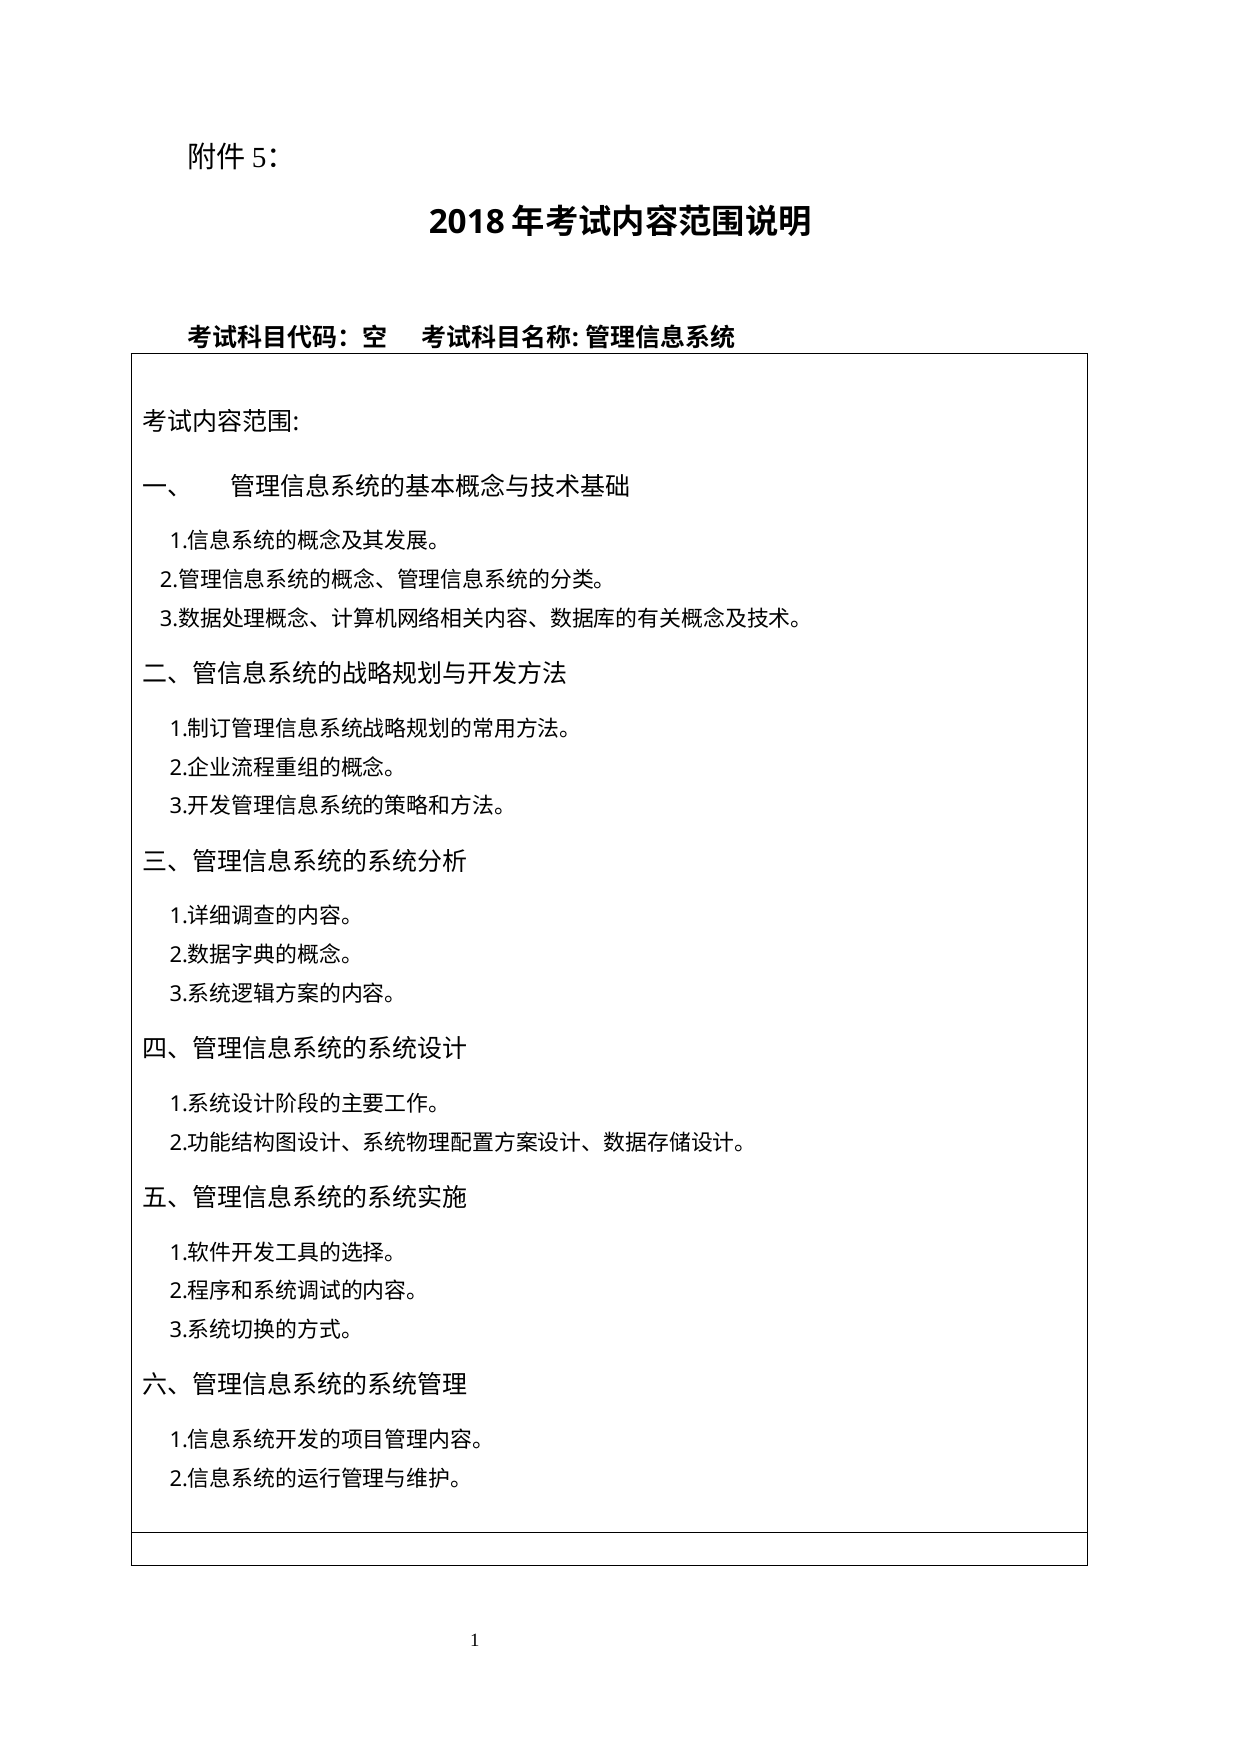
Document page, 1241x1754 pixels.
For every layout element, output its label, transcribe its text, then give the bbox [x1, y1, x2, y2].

text 考试科目代码：空 考试科目名称: 管理信息系统 [187, 317, 1052, 353]
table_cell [132, 1533, 1087, 1565]
text 2018年考试内容范围说明 [187, 187, 1052, 252]
table_header 考试内容范围: 管理信息系统的基本概念与技术基础 1.信息系统的概念及其发展。 2.管理信息系统的概念、管理信息系统的分类。 3.数据处理概念、计算机网络相关内容、数据库的有关概念及技术。 二、管信息系统的战略规划与开发方法 1.制订管理信息系统战略规划的常用方法。 2.企业流程重组的概念。 3.开发管理信息系统的策略和方法。 三、管理信息系统的系统分析 1.详细调查的内容。 2.数据字典的概念。 3.系统逻辑方案的内容。 四、管理信息系统的系统设计 1.系统设计阶段的主要工作。 2.功能结构图设计、系统物理配置方案设计、数据存储设计。 五、管理信息系统的系统实施 1.软件开发工具的选择。 2.程序和系统调试的内容。 3.系统切换的方式。 六、管理信息系统的系统管理 1.信息系统开发的项目管理内容。 2.信息系统的运行管理与维护。 [132, 354, 1087, 1532]
text 附件5： [187, 122, 1052, 187]
